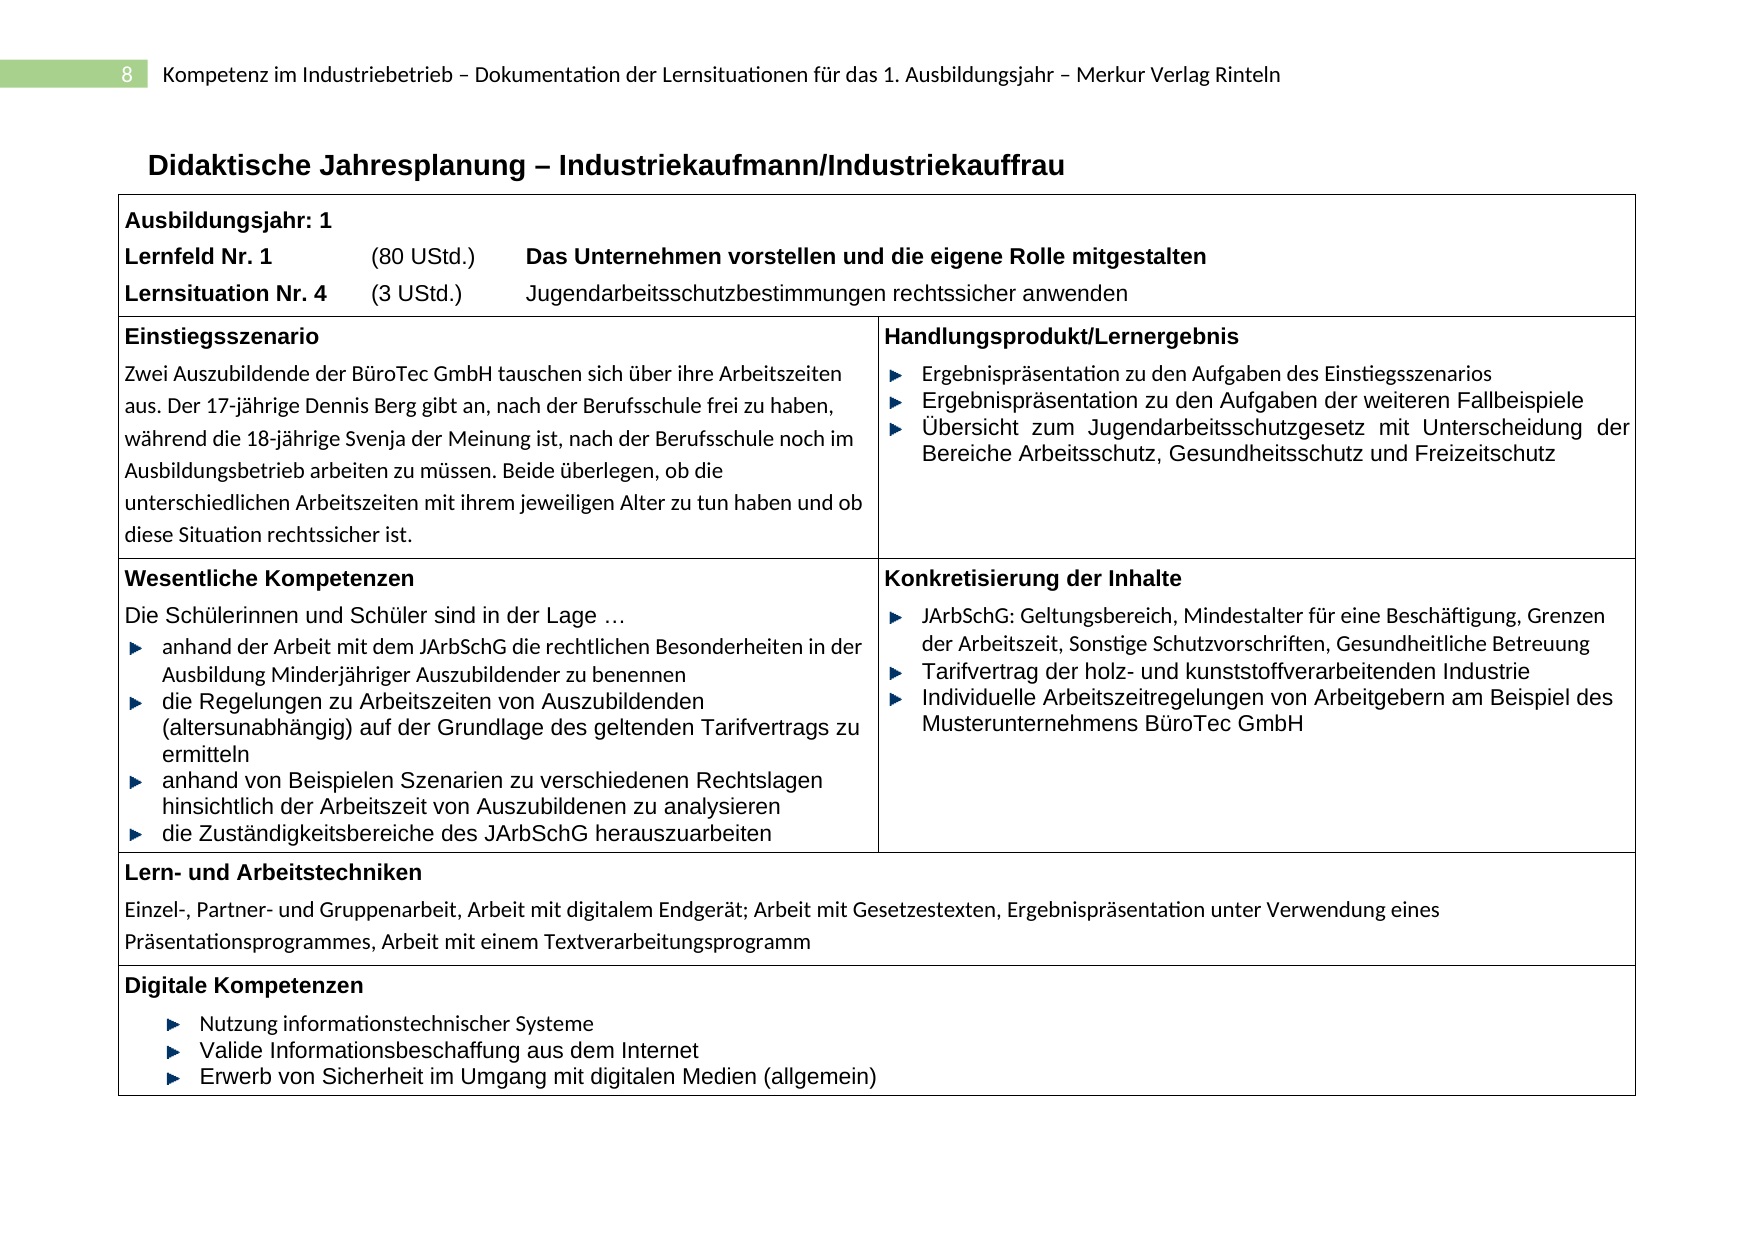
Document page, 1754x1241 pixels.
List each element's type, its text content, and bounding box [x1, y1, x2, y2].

table_header Ausbildungsjahr: Lernfeld Nr. (80 UStd.) Das Unternehmen vorstellen und die eigene Rolle mitgestalten Lernsituation Nr. 4 (3 UStd.) [119, 195, 1635, 316]
table_cell Einstiegsszenario [119, 317, 878, 558]
picture [162, 1041, 180, 1059]
table_cell Handlungsprodukt/Lernergebnis [879, 317, 1635, 558]
picture [162, 1014, 180, 1031]
picture [125, 824, 142, 841]
picture [885, 365, 902, 382]
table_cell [119, 966, 1635, 1095]
table_cell Wesentliche Kompetenzen Die Schülerinnen und Schüler sind in der Lage … [119, 559, 878, 852]
picture [162, 1068, 180, 1085]
table_cell Lern- und Arbeitstechniken [119, 853, 1635, 965]
picture [125, 692, 142, 710]
picture [885, 392, 902, 409]
picture [885, 662, 902, 680]
picture [885, 607, 902, 624]
text Didaktische Jahresplanung – Industriekaufmann/Industriekauffrau [148, 148, 1606, 181]
picture [125, 637, 142, 655]
picture [885, 418, 902, 436]
table_cell Konkretisierung der Inhalte [879, 559, 1635, 852]
picture [125, 771, 142, 789]
picture [885, 688, 902, 706]
